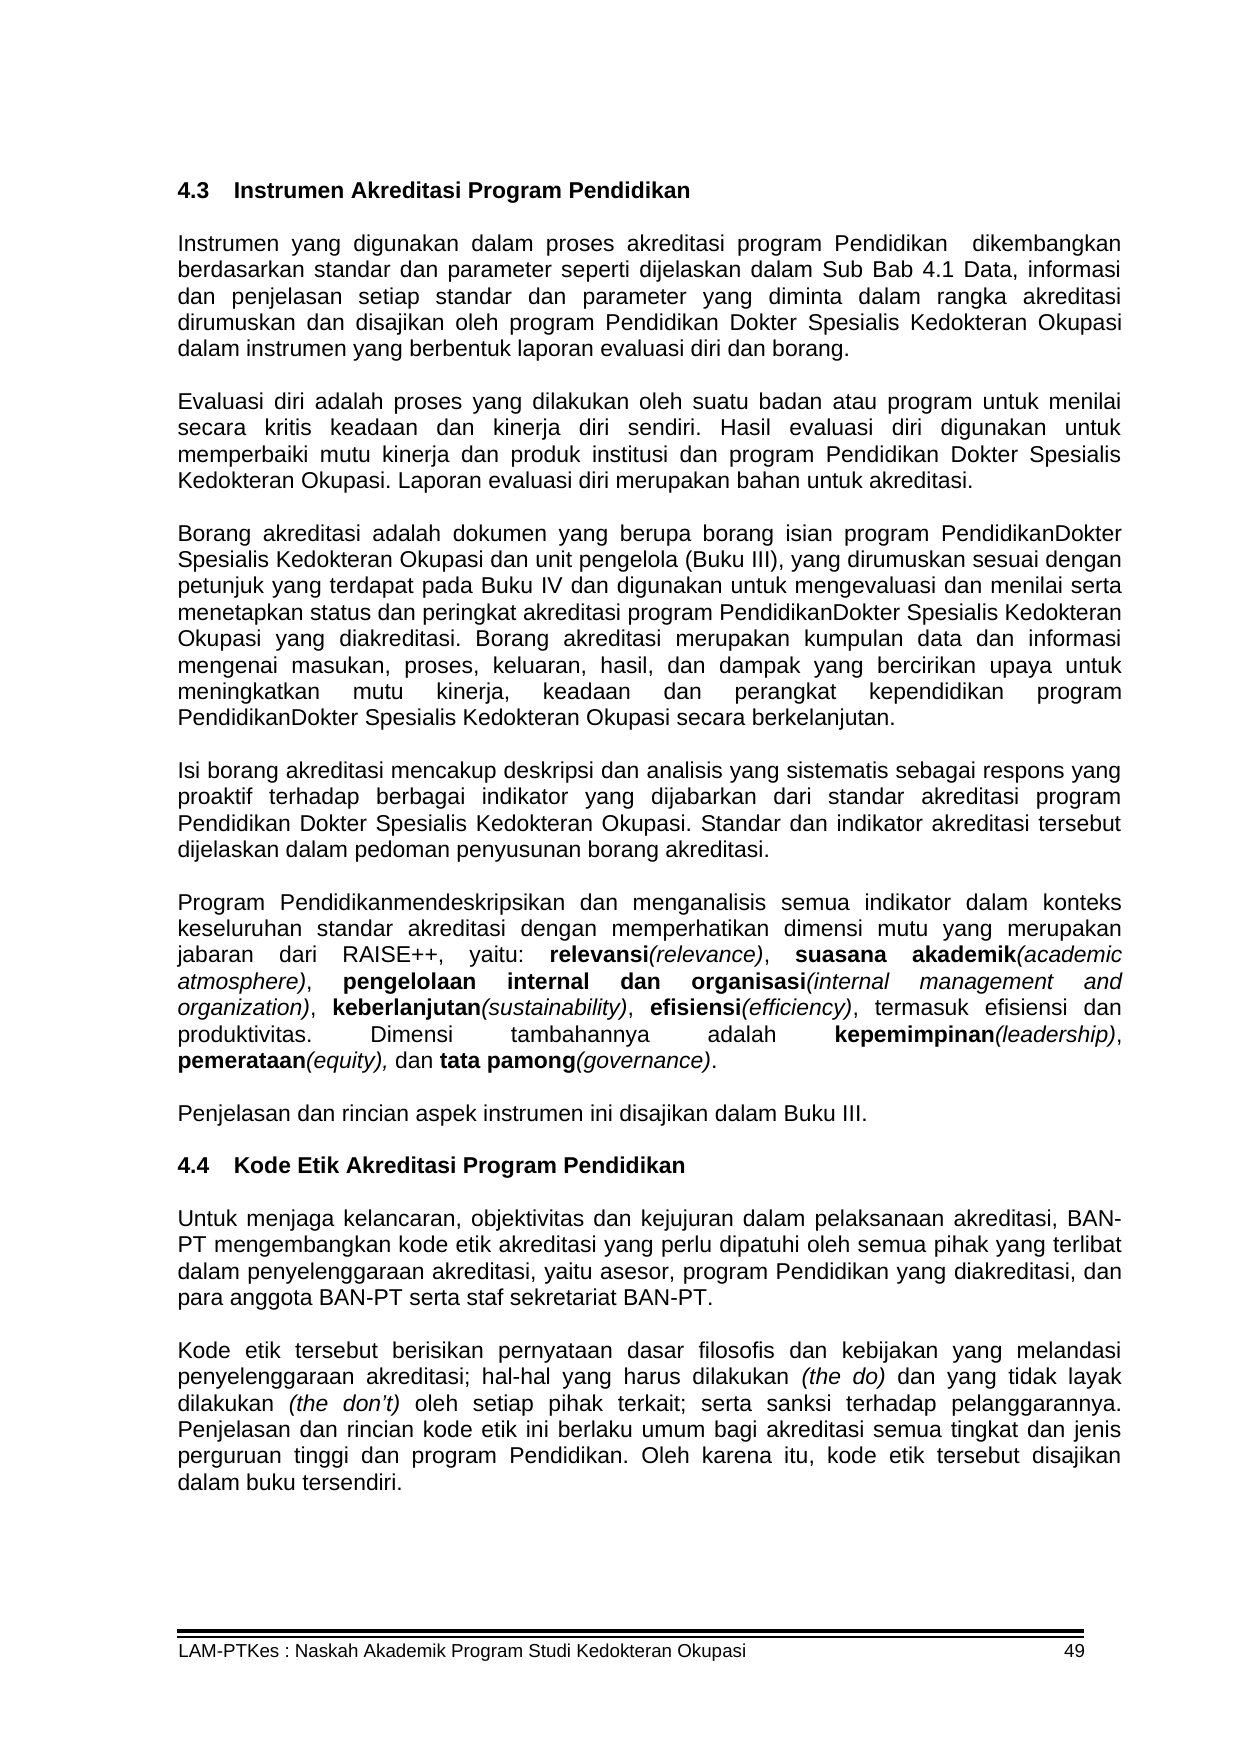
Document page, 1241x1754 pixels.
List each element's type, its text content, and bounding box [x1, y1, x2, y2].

text Isi borang akreditasi mencakup deskripsi dan analisis yang sistematis sebagai respons yang proaktif terhadap berbagai indikator yang dijabarkan dari standar akreditasi program Pendidikan Dokter Spesialis Kedokteran Okupasi. Standar dan indikator akreditasi tersebut dijelaskan dalam pedoman penyusunan borang akreditasi. [177, 757, 1122, 862]
subtitle 4.3 Instrumen Akreditasi Program Pendidikan [177, 177, 1122, 203]
text Penjelasan dan rincian aspek instrumen ini disajikan dalam Buku III. [177, 1099, 1122, 1126]
text Program Pendidikanmendeskripsikan dan menganalisis semua indikator dalam konteks keseluruhan standar akreditasi dengan memperhatikan dimensi mutu yang merupakan jabaran dari RAISE++, yaitu: relevansi(relevance), suasana akademik(academic atmosphere), pengelolaan internal dan organisasi(internal management and organization), keberlanjutan(sustainability), efisiensi(efficiency), termasuk efisiensi dan produktivitas. Dimensi tambahannya adalah kepemimpinan(leadership), pemerataan(equity), dan tata pamong(governance). [177, 889, 1122, 1073]
text Evaluasi diri adalah proses yang dilakukan oleh suatu badan atau program untuk menilai secara kritis keadaan dan kinerja diri sendiri. Hasil evaluasi diri digunakan untuk memperbaiki mutu kinerja dan produk institusi dan program Pendidikan Dokter Spesialis Kedokteran Okupasi. Laporan evaluasi diri merupakan bahan untuk akreditasi. [177, 388, 1122, 493]
text Instrumen yang digunakan dalam proses akreditasi program Pendidikan dikembangkan berdasarkan standar dan parameter seperti dijelaskan dalam Sub Bab 4.1 Data, informasi dan penjelasan setiap standar dan parameter yang diminta dalam rangka akreditasi dirumuskan dan disajikan oleh program Pendidikan Dokter Spesialis Kedokteran Okupasi dalam instrumen yang berbentuk laporan evaluasi diri dan borang. [177, 230, 1122, 362]
text Untuk menjaga kelancaran, objektivitas dan kejujuran dalam pelaksanaan akreditasi, BAN-PT mengembangkan kode etik akreditasi yang perlu dipatuhi oleh semua pihak yang terlibat dalam penyelenggaraan akreditasi, yaitu asesor, program Pendidikan yang diakreditasi, dan para anggota BAN-PT serta staf sekretariat BAN-PT. [177, 1205, 1122, 1310]
subtitle 4.4 Kode Etik Akreditasi Program Pendidikan [177, 1152, 1122, 1179]
text Borang akreditasi adalah dokumen yang berupa borang isian program PendidikanDokter Spesialis Kedokteran Okupasi dan unit pengelola (Buku III), yang dirumuskan sesuai dengan petunjuk yang terdapat pada Buku IV dan digunakan untuk mengevaluasi dan menilai serta menetapkan status dan peringkat akreditasi program PendidikanDokter Spesialis Kedokteran Okupasi yang diakreditasi. Borang akreditasi merupakan kumpulan data dan informasi mengenai masukan, proses, keluaran, hasil, dan dampak yang bercirikan upaya untuk meningkatkan mutu kinerja, keadaan dan perangkat kependidikan program PendidikanDokter Spesialis Kedokteran Okupasi secara berkelanjutan. [177, 520, 1122, 731]
subtitle Kode etik tersebut berisikan pernyataan dasar filosofis dan kebijakan yang melandasi penyelenggaraan akreditasi; hal-hal yang harus dilakukan (the do) dan yang tidak layak dilakukan (the don’t) oleh setiap pihak terkait; serta sanksi terhadap pelanggarannya. Penjelasan dan rincian kode etik ini berlaku umum bagi akreditasi semua tingkat dan jenis perguruan tinggi dan program Pendidikan. Oleh karena itu, kode etik tersebut disajikan dalam buku tersendiri. [177, 1337, 1122, 1495]
